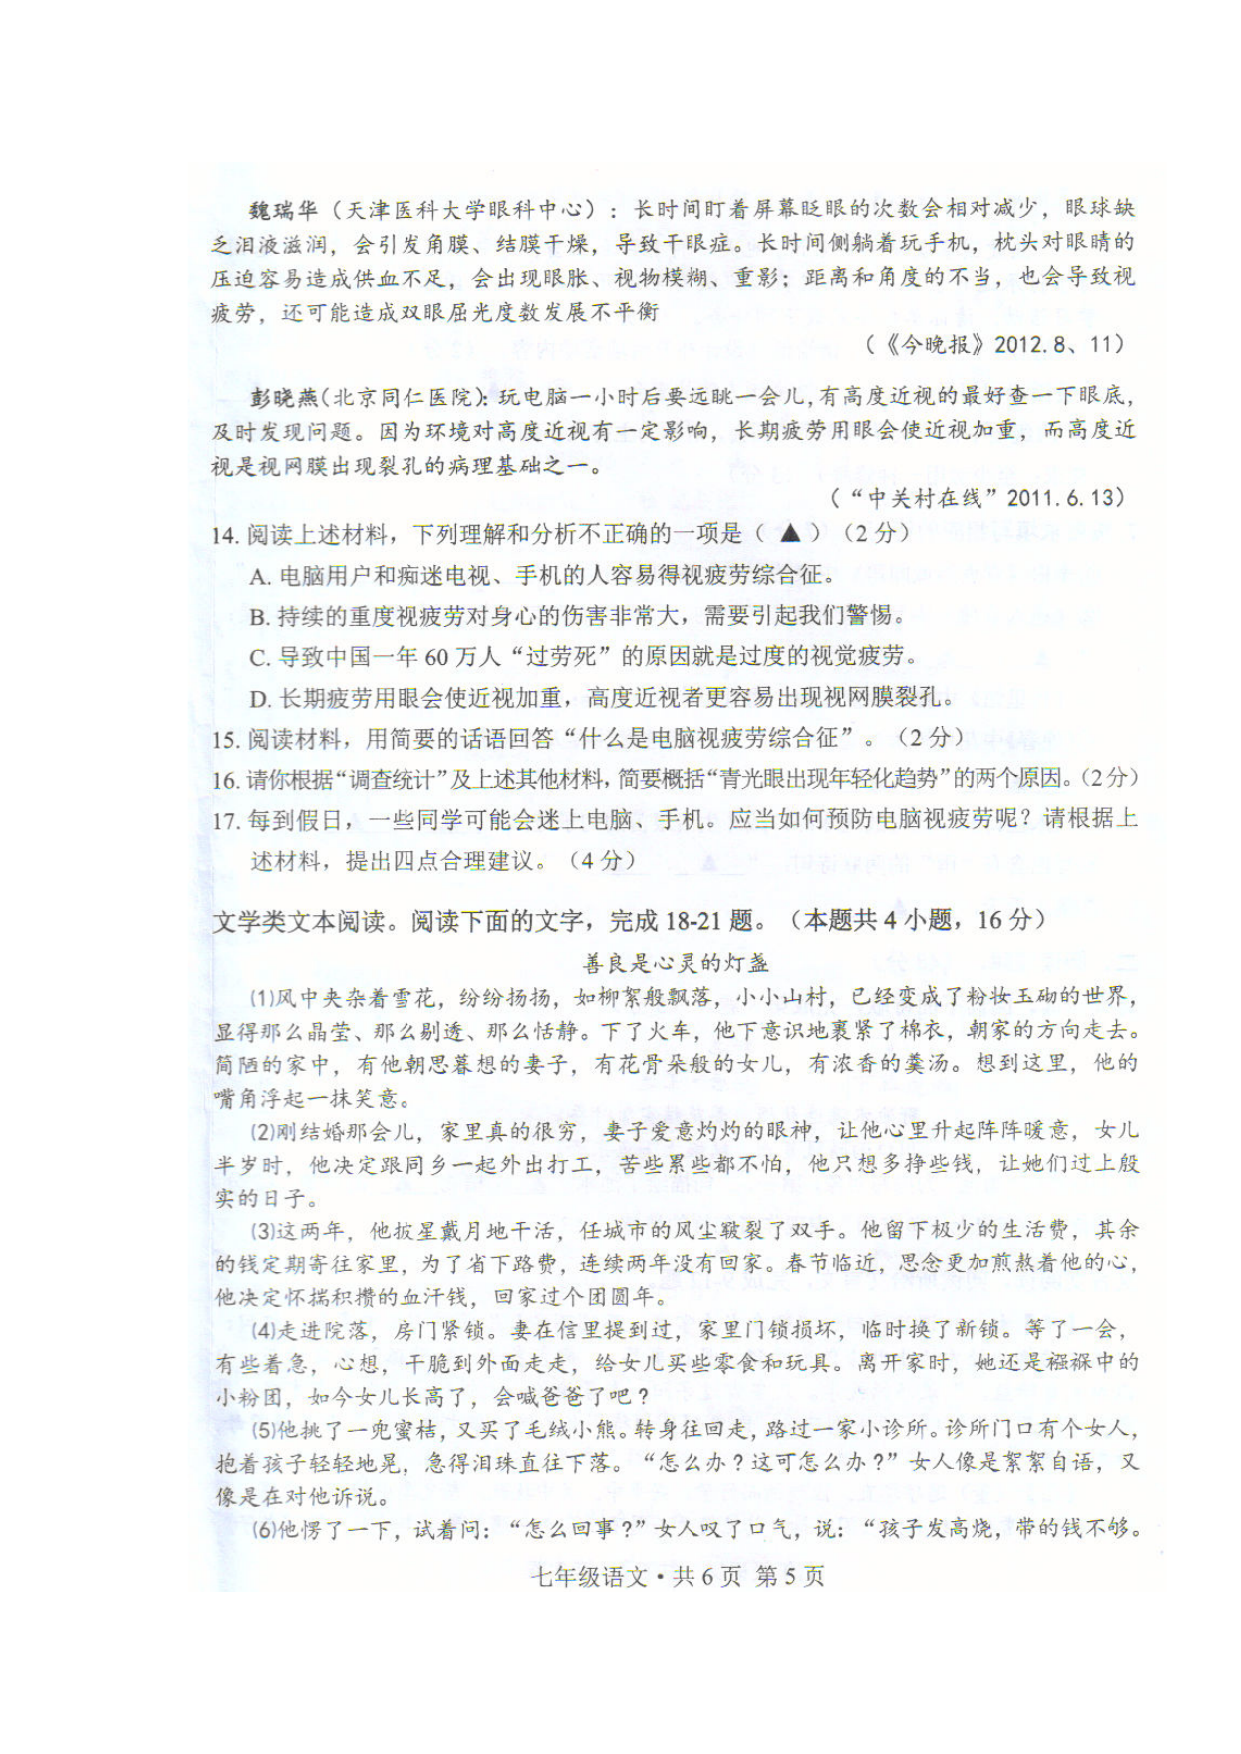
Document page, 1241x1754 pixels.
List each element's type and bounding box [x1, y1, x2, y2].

picture [187, 162, 1167, 1592]
